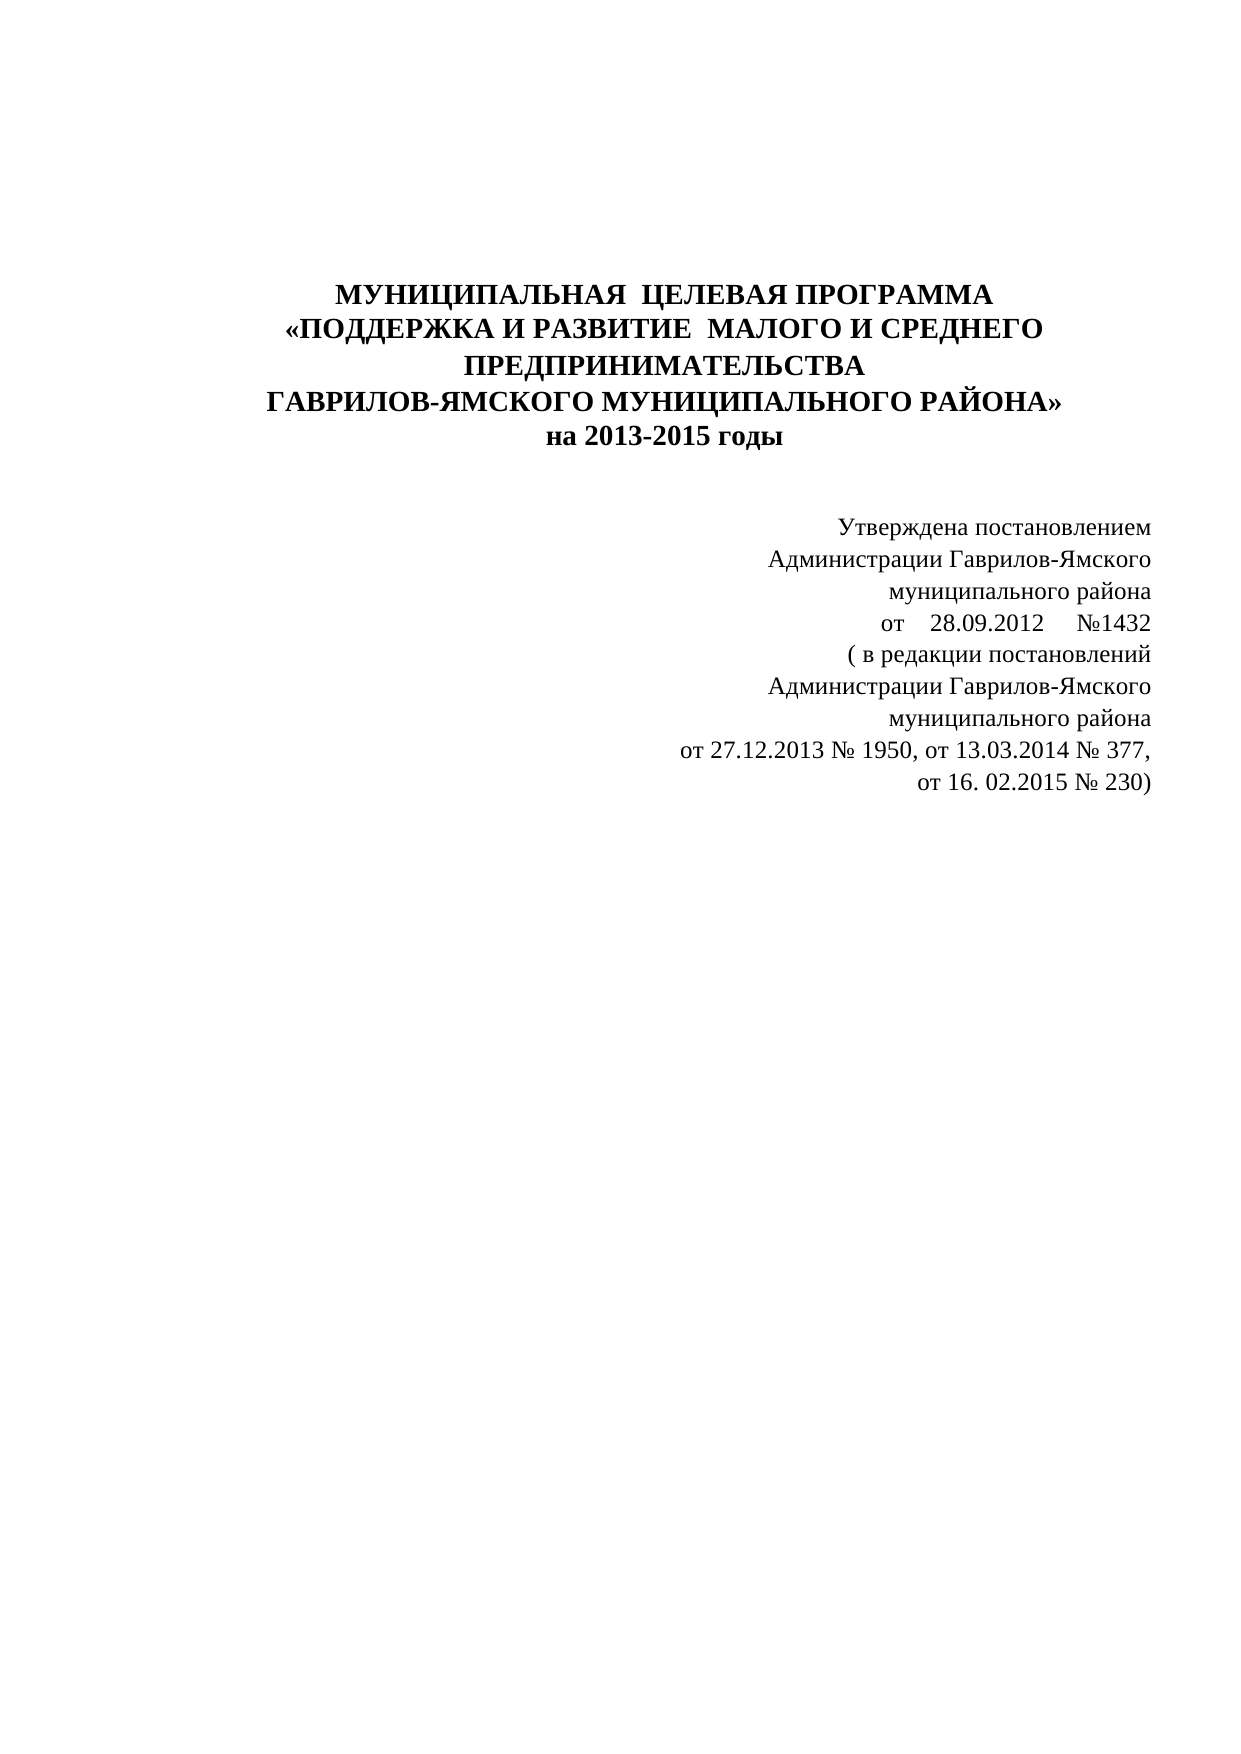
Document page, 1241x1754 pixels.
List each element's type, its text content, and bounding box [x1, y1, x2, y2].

text МУНИЦИПАЛЬНАЯ ЦЕЛЕВАЯ ПРОГРАММА «ПОДДЕРЖКА И РАЗВИТИЕ МАЛОГО И СРЕДНЕГО [177, 277, 1152, 344]
text от 16. 02.2015 № 230) [177, 767, 1152, 796]
text Утверждена постановлением [177, 512, 1152, 541]
text муниципального района [177, 576, 1152, 604]
text ПРЕДПРИНИМАТЕЛЬСТВА [177, 348, 1152, 381]
text от 28.09.2012 №1432 [177, 608, 1152, 636]
text ( в редакции постановлений [177, 639, 1152, 668]
text от 27.12.2013 № 1950, от 13.03.2014 № 377, [177, 735, 1152, 764]
text Администрации Гаврилов-Ямского [177, 671, 1152, 700]
text ГАВРИЛОВ-ЯМСКОГО МУНИЦИПАЛЬНОГО РАЙОНА» на 2013-2015 годы [177, 384, 1152, 451]
text муниципального района [177, 703, 1152, 732]
text Администрации Гаврилов-Ямского [177, 544, 1152, 573]
